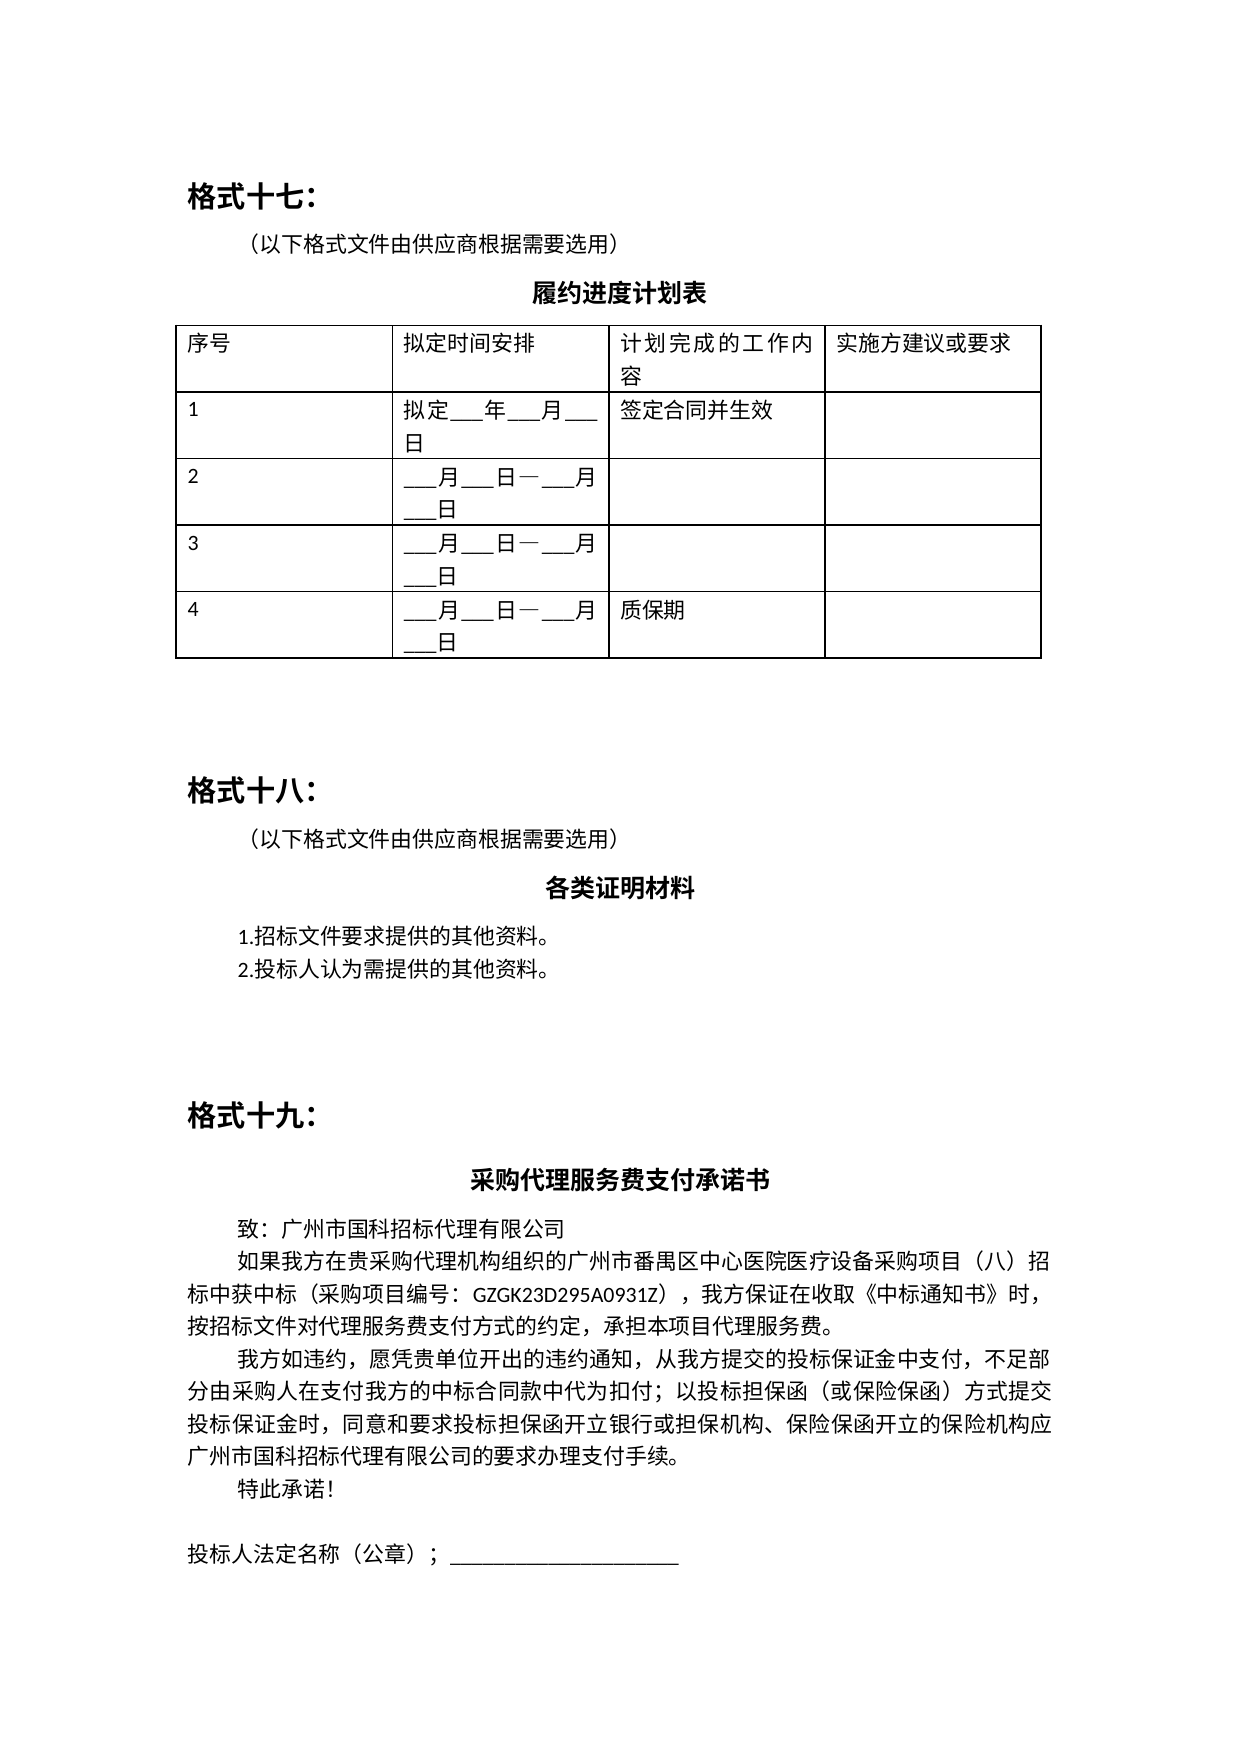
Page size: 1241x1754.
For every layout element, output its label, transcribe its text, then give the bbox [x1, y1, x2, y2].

text 投标人法定名称（公章）；_____________________ [187, 1536, 1053, 1569]
table_cell 2 [177, 459, 392, 524]
table_header 拟定时间安排 [393, 326, 608, 391]
table_cell ___月___日—___月___日 [393, 592, 608, 657]
table_cell 4 [177, 592, 392, 657]
table_cell 3 [177, 526, 392, 591]
table_cell [826, 393, 1040, 458]
table_header 序号 [177, 326, 392, 391]
table_cell [610, 526, 824, 591]
table_cell ___月___日—___月___日 [393, 459, 608, 524]
table_header 实施方建议或要求 [826, 326, 1040, 391]
text 如果我方在贵采购代理机构组织的广州市番禺区中心医院医疗设备采购项目（八）招标中获中标（采购项目编号：GZGK23D295A0931Z），我方保证在收取《中标通知书》时，按招标文件对代理服务费支付方式的约定，承担本项目代理服务费。 [187, 1244, 1053, 1341]
table_header 计划完成的工作内容 [610, 326, 824, 391]
text 格式十七： [187, 162, 1053, 227]
table_cell ___月___日—___月___日 [393, 526, 608, 591]
text （以下格式文件由供应商根据需要选用） [187, 227, 1053, 259]
text 2.投标人认为需提供的其他资料。 [187, 951, 1053, 984]
text 格式十八： [187, 756, 1053, 821]
table_cell [610, 459, 824, 524]
text 履约进度计划表 [187, 259, 1053, 324]
table_cell [826, 592, 1040, 657]
text 采购代理服务费支付承诺书 [187, 1146, 1053, 1211]
text 1.招标文件要求提供的其他资料。 [187, 919, 1053, 951]
table_cell [826, 526, 1040, 591]
text 特此承诺！ [187, 1471, 1053, 1504]
table_cell 1 [177, 393, 392, 458]
text 格式十九： [187, 1081, 1053, 1146]
table_cell 质保期 [610, 592, 824, 657]
text 各类证明材料 [187, 854, 1053, 919]
table_cell 签定合同并生效 [610, 393, 824, 458]
table_cell 拟定___年___月___日 [393, 393, 608, 458]
text 致：广州市国科招标代理有限公司 [187, 1211, 1053, 1244]
text （以下格式文件由供应商根据需要选用） [187, 821, 1053, 854]
text 我方如违约，愿凭贵单位开出的违约通知，从我方提交的投标保证金中支付，不足部分由采购人在支付我方的中标合同款中代为扣付；以投标担保函（或保险保函）方式提交投标保证金时，同意和要求投标担保函开立银行或担保机构、保险保函开立的保险机构应广州市国科招标代理有限公司的要求办理支付手续。 [187, 1341, 1053, 1471]
table_cell [826, 459, 1040, 524]
